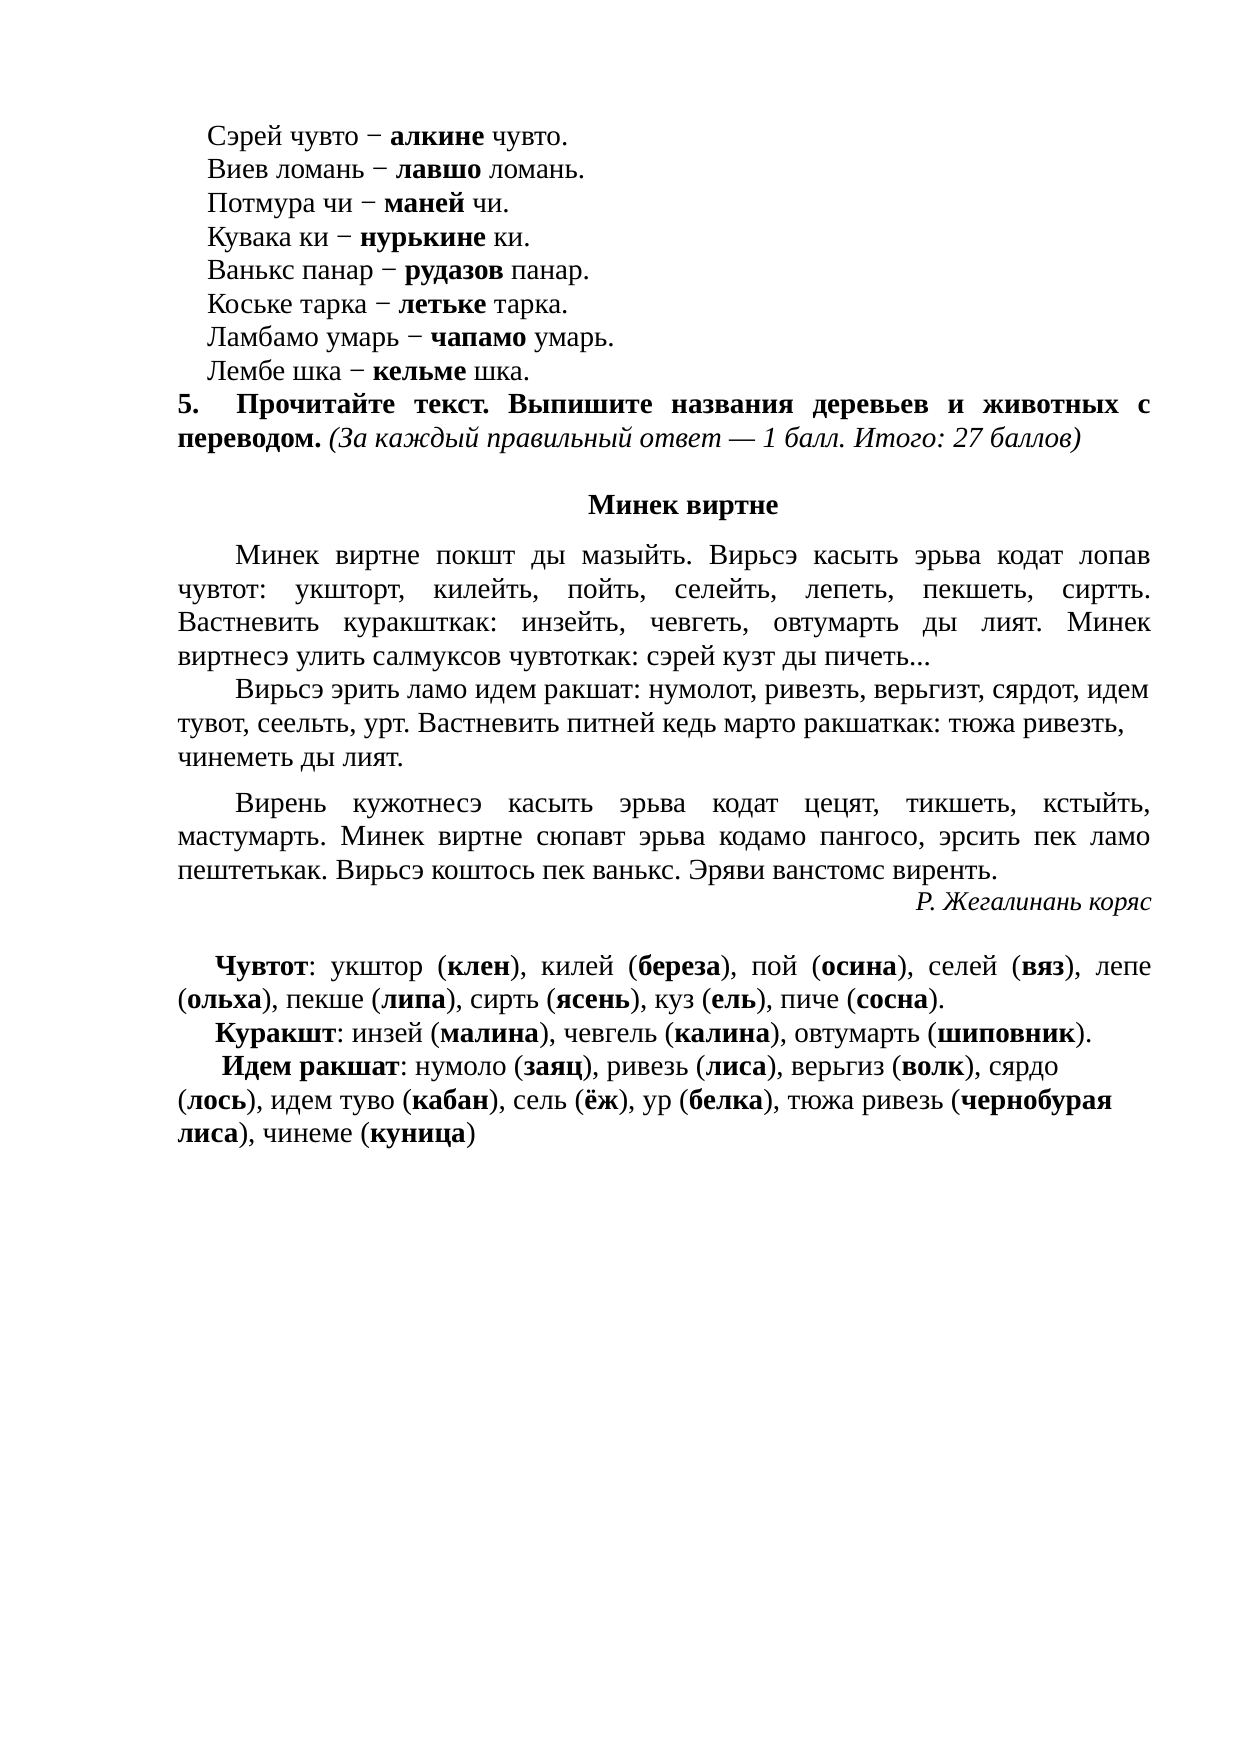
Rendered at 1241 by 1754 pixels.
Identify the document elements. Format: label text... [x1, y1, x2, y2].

text 5. Прочитайте текст. Выпишите названия деревьев и животных с переводом. (За каждый правильный ответ — 1 балл. Итого: 27 баллов) [177, 386, 1152, 453]
text Вирьсэ эрить ламо идем ракшат: нумолот, ривезть, верьгизт, сярдот, идем тувот, сеельть, урт. Вастневить питней кедь марто ракшаткак: тюжа ривезть, чинеметь ды лият. [177, 672, 1152, 772]
text Вирень кужотнесэ касыть эрьва кодат цецят, тикшеть, кстыйть, мастумарть. Минек виртне сюпавт эрьва кодамо пангосо, эрсить пек ламо пештетькак. Вирьсэ коштось пек ванькс. Эряви ванстомс виренть. [177, 785, 1152, 885]
text Сэрей чувто − алкине чувто. [177, 118, 1152, 152]
text Чувтот: укштор (клен), килей (береза), пой (осина), селей (вяз), лепе (ольха), пекше (липа), сирть (ясень), куз (ель), пиче (сосна). [177, 948, 1152, 1015]
text Лембе шка − кельме шка. [177, 353, 1152, 386]
text Коське тарка − летьке тарка. [177, 286, 1152, 319]
list Р. Жегалинань коряс [177, 885, 1152, 916]
text Потмура чи − маней чи. [177, 185, 1152, 219]
text Виев ломань − лавшо ломань. [177, 152, 1152, 185]
text Куракшт: инзей (малина), чевгель (калина), овтумарть (шиповник). [177, 1015, 1152, 1048]
text Минек виртне покшт ды мазыйть. Вирьсэ касыть эрьва кодат лопав чувтот: укшторт, килейть, пойть, селейть, лепеть, пекшеть, сиртть. Вастневить куракшткак: инзейть, чевгеть, овтумарть ды лият. Минек виртнесэ улить салмуксов чувтоткак: сэрей кузт ды пичеть... [177, 537, 1152, 672]
text Минек виртне [177, 487, 1152, 521]
text Идем ракшат: нумоло (заяц), ривезь (лиса), верьгиз (волк), сярдо (лось), идем туво (кабан), сель (ёж), ур (белка), тюжа ривезь (чернобурая лиса), чинеме (куница) [177, 1048, 1152, 1149]
text Ламбамо умарь − чапамо умарь. [177, 319, 1152, 353]
text Ванькс панар − рудазов панар. [177, 252, 1152, 286]
text Кувака ки − нурькине ки. [177, 219, 1152, 252]
